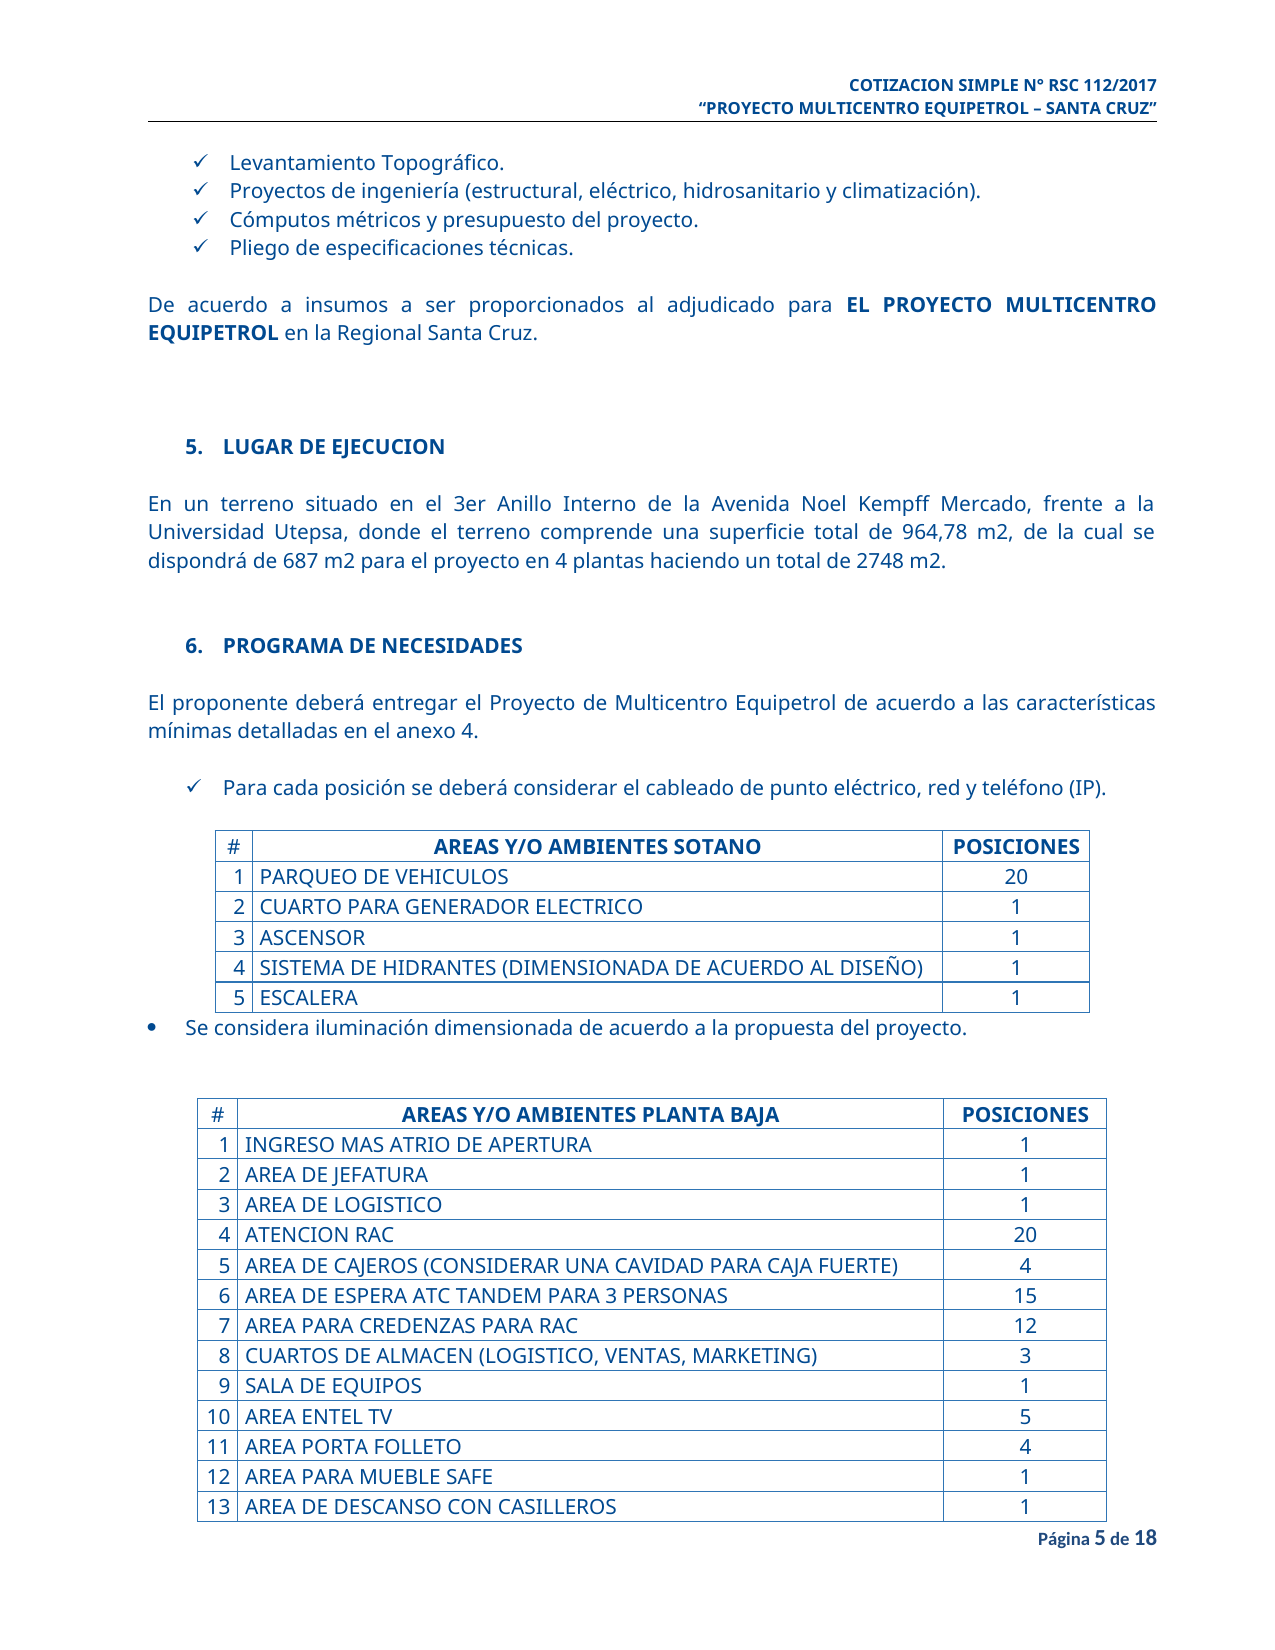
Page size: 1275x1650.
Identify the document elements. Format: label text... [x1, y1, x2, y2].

table_cell AREA DE CAJEROS (CONSIDERAR UNA CAVIDAD PARA CAJA FUERTE) [238, 1250, 943, 1279]
table_cell 10 [198, 1401, 237, 1430]
table_cell 20 [944, 1220, 1106, 1249]
table_cell 1 [216, 862, 252, 891]
table_header AREAS Y/O AMBIENTES PLANTA BAJA [238, 1099, 943, 1128]
list Pliego de especificaciones técnicas. [192, 233, 1157, 262]
table_cell PARQUEO DE VEHICULOS [253, 862, 942, 891]
text El proponente deberá entregar el Proyecto de Multicentro Equipetrol de acuerdo a las características mínimas detalladas en el anexo 4. [148, 688, 1157, 745]
table_cell 1 [198, 1129, 237, 1158]
table_cell AREA PARA CREDENZAS PARA RAC [238, 1310, 943, 1339]
table_cell INGRESO MAS ATRIO DE APERTURA [238, 1129, 943, 1158]
table_header AREAS Y/O AMBIENTES SOTANO [253, 831, 942, 861]
table_cell 1 [944, 1492, 1106, 1521]
table_cell 1 [943, 983, 1089, 1012]
table_cell AREA PORTA FOLLETO [238, 1431, 943, 1460]
table_header # [216, 831, 252, 861]
table_cell 5 [216, 983, 252, 1012]
table_cell 2 [216, 892, 252, 921]
table_cell 4 [944, 1431, 1106, 1460]
list Proyectos de ingeniería (estructural, eléctrico, hidrosanitario y climatización). [192, 176, 1157, 205]
table_cell 12 [944, 1310, 1106, 1339]
table_cell 1 [944, 1371, 1106, 1400]
table_cell 13 [198, 1492, 237, 1521]
table_cell 5 [944, 1401, 1106, 1430]
table_header POSICIONES [944, 1099, 1106, 1128]
table_cell 1 [944, 1129, 1106, 1158]
list Cómputos métricos y presupuesto del proyecto. [192, 205, 1157, 233]
table_cell 1 [943, 952, 1089, 981]
table_header POSICIONES [943, 831, 1089, 861]
table_cell SISTEMA DE HIDRANTES (DIMENSIONADA DE ACUERDO AL DISEÑO) [253, 952, 942, 981]
list Levantamiento Topográfico. [192, 148, 1157, 176]
table_cell 1 [944, 1159, 1106, 1188]
table_cell 1 [943, 892, 1089, 921]
table_cell 3 [198, 1190, 237, 1219]
table_cell 6 [198, 1280, 237, 1309]
table_cell 11 [198, 1431, 237, 1460]
list Para cada posición se deberá considerar el cableado de punto eléctrico, red y teléfono (IP). [185, 773, 1157, 802]
table_cell 4 [216, 952, 252, 981]
list PROGRAMA DE NECESIDADES [185, 631, 1157, 660]
table_cell 3 [944, 1341, 1106, 1370]
table_cell 15 [944, 1280, 1106, 1309]
table_cell AREA DE ESPERA ATC TANDEM PARA 3 PERSONAS [238, 1280, 943, 1309]
table_cell 20 [943, 862, 1089, 891]
text En un terreno situado en el 3er Anillo Interno de la Avenida Noel Kempff Mercado, frente a la Universidad Utepsa, donde el terreno comprende una superficie total de 964,78 m2, de la cual se dispondrá de 687 m2 para el proyecto en 4 plantas haciendo un total de 2748 m2. [148, 489, 1157, 574]
table_cell AREA DE DESCANSO CON CASILLEROS [238, 1492, 943, 1521]
table_cell ASCENSOR [253, 922, 942, 951]
table_cell 1 [944, 1461, 1106, 1491]
table_header # [198, 1099, 237, 1128]
table_cell 3 [216, 922, 252, 951]
list LUGAR DE EJECUCION [185, 432, 1157, 461]
table_cell SALA DE EQUIPOS [238, 1371, 943, 1400]
table_cell 2 [198, 1159, 237, 1188]
table_cell AREA DE JEFATURA [238, 1159, 943, 1188]
list Se considera iluminación dimensionada de acuerdo a la propuesta del proyecto. [148, 1013, 1157, 1041]
table_cell 1 [944, 1190, 1106, 1219]
text De acuerdo a insumos a ser proporcionados al adjudicado para EL PROYECTO MULTICENTRO EQUIPETROL en la Regional Santa Cruz. [148, 290, 1157, 347]
table_cell 4 [198, 1220, 237, 1249]
table_cell 4 [944, 1250, 1106, 1279]
table_cell CUARTO PARA GENERADOR ELECTRICO [253, 892, 942, 921]
table_cell 7 [198, 1310, 237, 1339]
table_cell 9 [198, 1371, 237, 1400]
table_cell ESCALERA [253, 983, 942, 1012]
table_cell AREA ENTEL TV [238, 1401, 943, 1430]
table_cell ATENCION RAC [238, 1220, 943, 1249]
table_cell CUARTOS DE ALMACEN (LOGISTICO, VENTAS, MARKETING) [238, 1341, 943, 1370]
table_cell 5 [198, 1250, 237, 1279]
table_cell AREA DE LOGISTICO [238, 1190, 943, 1219]
table_cell 12 [198, 1461, 237, 1491]
table_cell 8 [198, 1341, 237, 1370]
table_cell 1 [943, 922, 1089, 951]
table_cell AREA PARA MUEBLE SAFE [238, 1461, 943, 1491]
